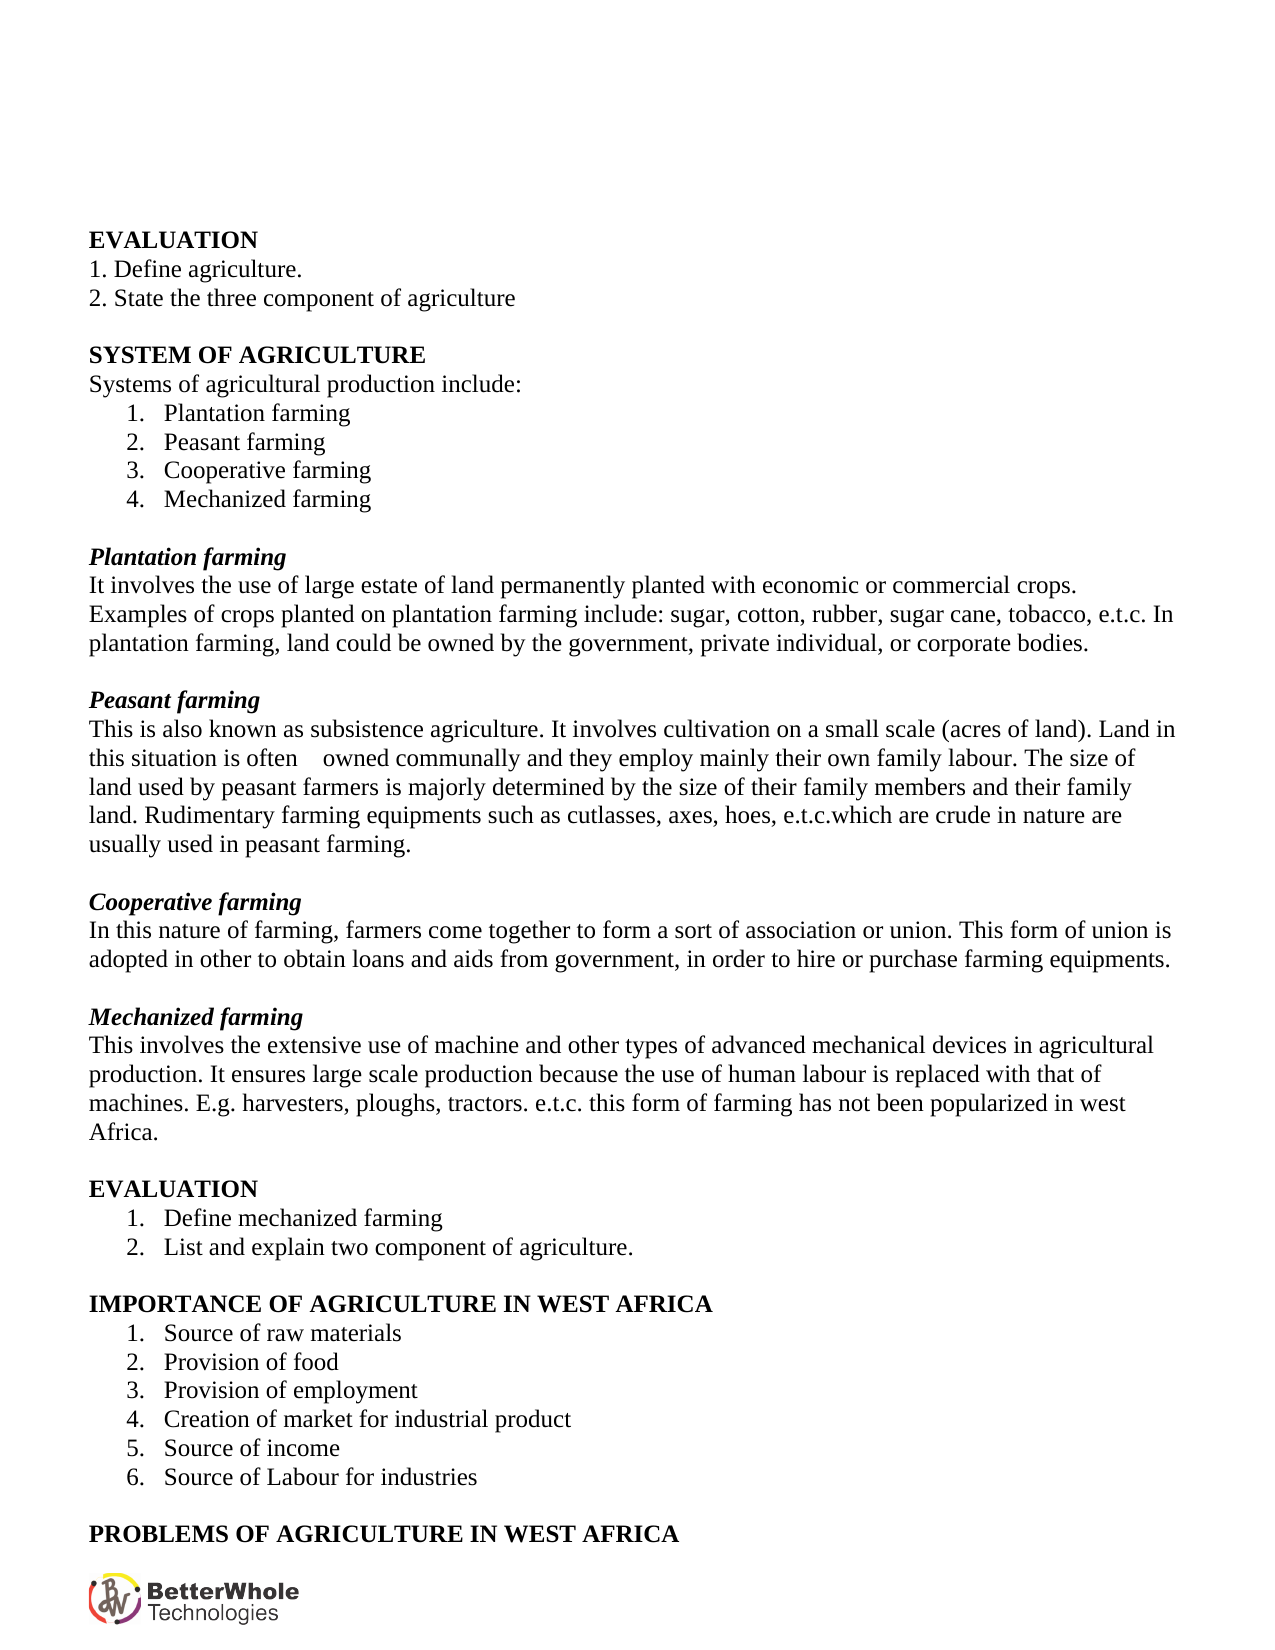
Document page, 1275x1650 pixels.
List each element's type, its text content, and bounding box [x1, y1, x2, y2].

list List and explain two component of agriculture. [126, 1232, 1181, 1260]
list Cooperative farming [126, 455, 1181, 484]
text Systems of agricultural production include: [89, 369, 1181, 398]
text 2. State the three component of agriculture [89, 283, 1181, 312]
text 1. Define agriculture. [89, 254, 1181, 283]
list Plantation farming [126, 398, 1181, 427]
text This involves the extensive use of machine and other types of advanced mechanical devices in agricultural production. It ensures large scale production because the use of human labour is replaced with that of machines. E.g. harvesters, ploughs, tractors. e.t.c. this form of farming has not been popularized in west Africa. [89, 1030, 1181, 1145]
text Plantation farming [89, 542, 1181, 570]
list Peasant farming [126, 427, 1181, 455]
text PROBLEMS OF AGRICULTURE IN WEST AFRICA [89, 1519, 1181, 1548]
text Cooperative farming [89, 887, 1181, 915]
text EVALUATION [89, 225, 1181, 254]
text IMPORTANCE OF AGRICULTURE IN WEST AFRICA [89, 1289, 1181, 1318]
list Source of Labour for industries [126, 1462, 1181, 1490]
picture [88, 1573, 299, 1625]
list Source of raw materials [126, 1318, 1181, 1347]
list Provision of employment [126, 1375, 1181, 1404]
text EVALUATION [89, 1174, 1181, 1203]
list Creation of market for industrial product [126, 1404, 1181, 1433]
text Mechanized farming [89, 1002, 1181, 1030]
list Mechanized farming [126, 484, 1181, 513]
text Peasant farming [89, 685, 1181, 714]
text In this nature of farming, farmers come together to form a sort of association or union. This form of union is adopted in other to obtain loans and aids from government, in order to hire or purchase farming equipments. [89, 915, 1181, 973]
list Source of income [126, 1433, 1181, 1462]
text It involves the use of large estate of land permanently planted with economic or commercial crops. Examples of crops planted on plantation farming include: sugar, cotton, rubber, sugar cane, tobacco, e.t.c. In plantation farming, land could be owned by the government, private individual, or corporate bodies. [89, 570, 1181, 657]
text This is also known as subsistence agriculture. It involves cultivation on a small scale (acres of land). Land in this situation is often owned communally and they employ mainly their own family labour. The size of land used by peasant farmers is majorly determined by the size of their family members and their family land. Rudimentary farming equipments such as cutlasses, axes, hoes, e.t.c.which are crude in nature are usually used in peasant farming. [89, 714, 1181, 858]
list Define mechanized farming [126, 1203, 1181, 1232]
list Provision of food [126, 1347, 1181, 1375]
text SYSTEM OF AGRICULTURE [89, 340, 1181, 369]
